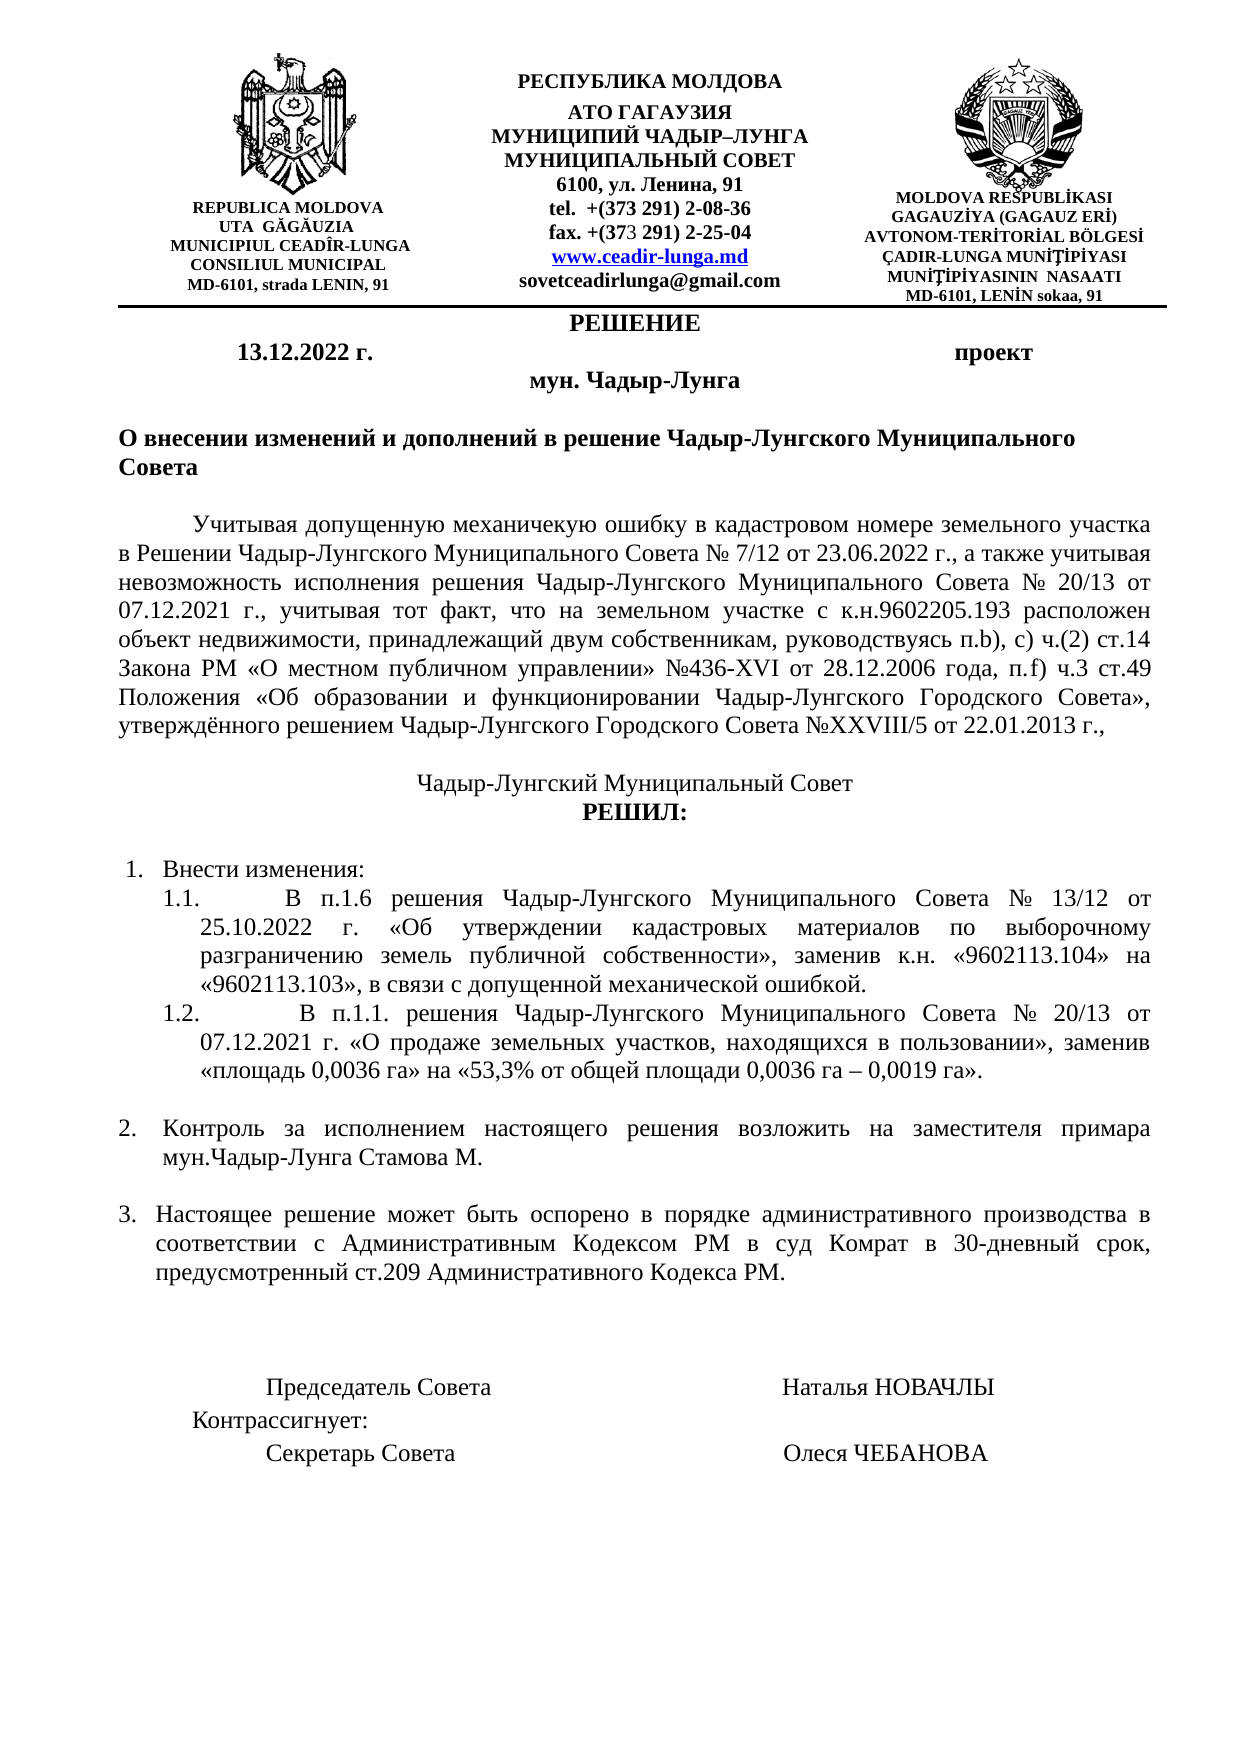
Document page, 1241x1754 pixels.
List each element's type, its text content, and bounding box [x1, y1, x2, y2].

picture [954, 58, 1083, 192]
text О внесении изменений и дополнений в решение Чадыр-Лунгского Муниципального Совета [118, 423, 1152, 481]
list Внести изменения: [125, 854, 1152, 883]
text мун. Чадыр-Лунга [118, 366, 1152, 394]
text 13.12.2022 г. проект [118, 337, 1152, 366]
text Чадыр-Лунгский Муниципальный Совет [118, 768, 1152, 797]
text Решение [118, 308, 1152, 337]
text Секретарь Совета Олеся ЧЕБАНОВА [118, 1438, 1152, 1467]
text Контрассигнует: [118, 1405, 1152, 1434]
table_header REPUBLICA MOLDOVA UTA GĂGĂUZIA MUNICIPIUL CEADÎR-LUNGA CONSILIUL MUNICIPAL MD-6101, strada LENIN, 91 [118, 44, 458, 305]
list В п.1.6 решения Чадыр-Лунгского Муниципального Совета № 13/12 от 25.10.2022 г. «Об утверждении кадастровых материалов по выборочному разграничению земель публичной собственности», заменив к.н. «9602113.104» на «9602113.103», в связи с допущенной механической ошибкой. [162, 883, 1152, 998]
table_header MOLDOVA RESPUBLİKASI GAGAUZİYA (GAGAUZ ERİ) AVTONOM-TERİTORİAL BÖLGESİ ÇADIR-LUNGA MUNİȚİPİYASI MUNİȚİPİYASININ NASAATI MD-6101, LENİN sokaa, 91 [842, 44, 1167, 305]
list Контроль за исполнением настоящего решения возложить на заместителя примара мун.Чадыр-Лунга Стамова М. [118, 1113, 1152, 1171]
picture [231, 47, 362, 199]
table_header РЕСПУБЛИКА МОЛДОВА АТО ГАГАУЗИЯ МУНИЦИПИЙ ЧАДЫР–ЛУНГА МУНИЦИПАЛЬНЫЙ СОВЕТ 6100, ул. Ленина, 91 tel. +(373 291) 2-08-36 fax. +(373 291) 2-25-04 www.ceadir-lunga.md sovetceadirlunga@gmail.com [458, 44, 842, 305]
list Учитывая допущенную механичекую ошибку в кадастровом номере земельного участка в Решении Чадыр-Лунгского Муниципального Совета № 7/12 от 23.06.2022 г., а также учитывая невозможность исполнения решения Чадыр-Лунгского Муниципального Совета № 20/13 от 07.12.2021 г., учитывая тот факт, что на земельном участке с к.н.9602205.193 расположен объект недвижимости, принадлежащий двум собственникам, руководствуясь п.b), с) ч.(2) ст.14 Закона РМ «О местном публичном управлении» №436-XVI от 28.12.2006 года, п.f) ч.3 ст.49 Положения «Об образовании и функционировании Чадыр-Лунгского Городского Совета», утверждённого решением Чадыр-Лунгского Городского Совета №XXVIII/5 от 22.01.2013 г., [118, 509, 1152, 739]
text Председатель Совета Наталья НОВАЧЛЫ [192, 1372, 1152, 1401]
list Настоящее решение может быть оспорено в порядке административного производства в соответствии с Административным Кодексом РМ в суд Комрат в 30-дневный срок, предусмотренный ст.209 Административного Кодекса РМ. [118, 1199, 1152, 1286]
list В п.1.1. решения Чадыр-Лунгского Муниципального Совета № 20/13 от 07.12.2021 г. «О продаже земельных участков, находящихся в пользовании», заменив «площадь 0,0036 га» на «53,3% от общей площади 0,0036 га – 0,0019 га». [162, 998, 1152, 1084]
text РЕШИЛ: [118, 797, 1152, 826]
